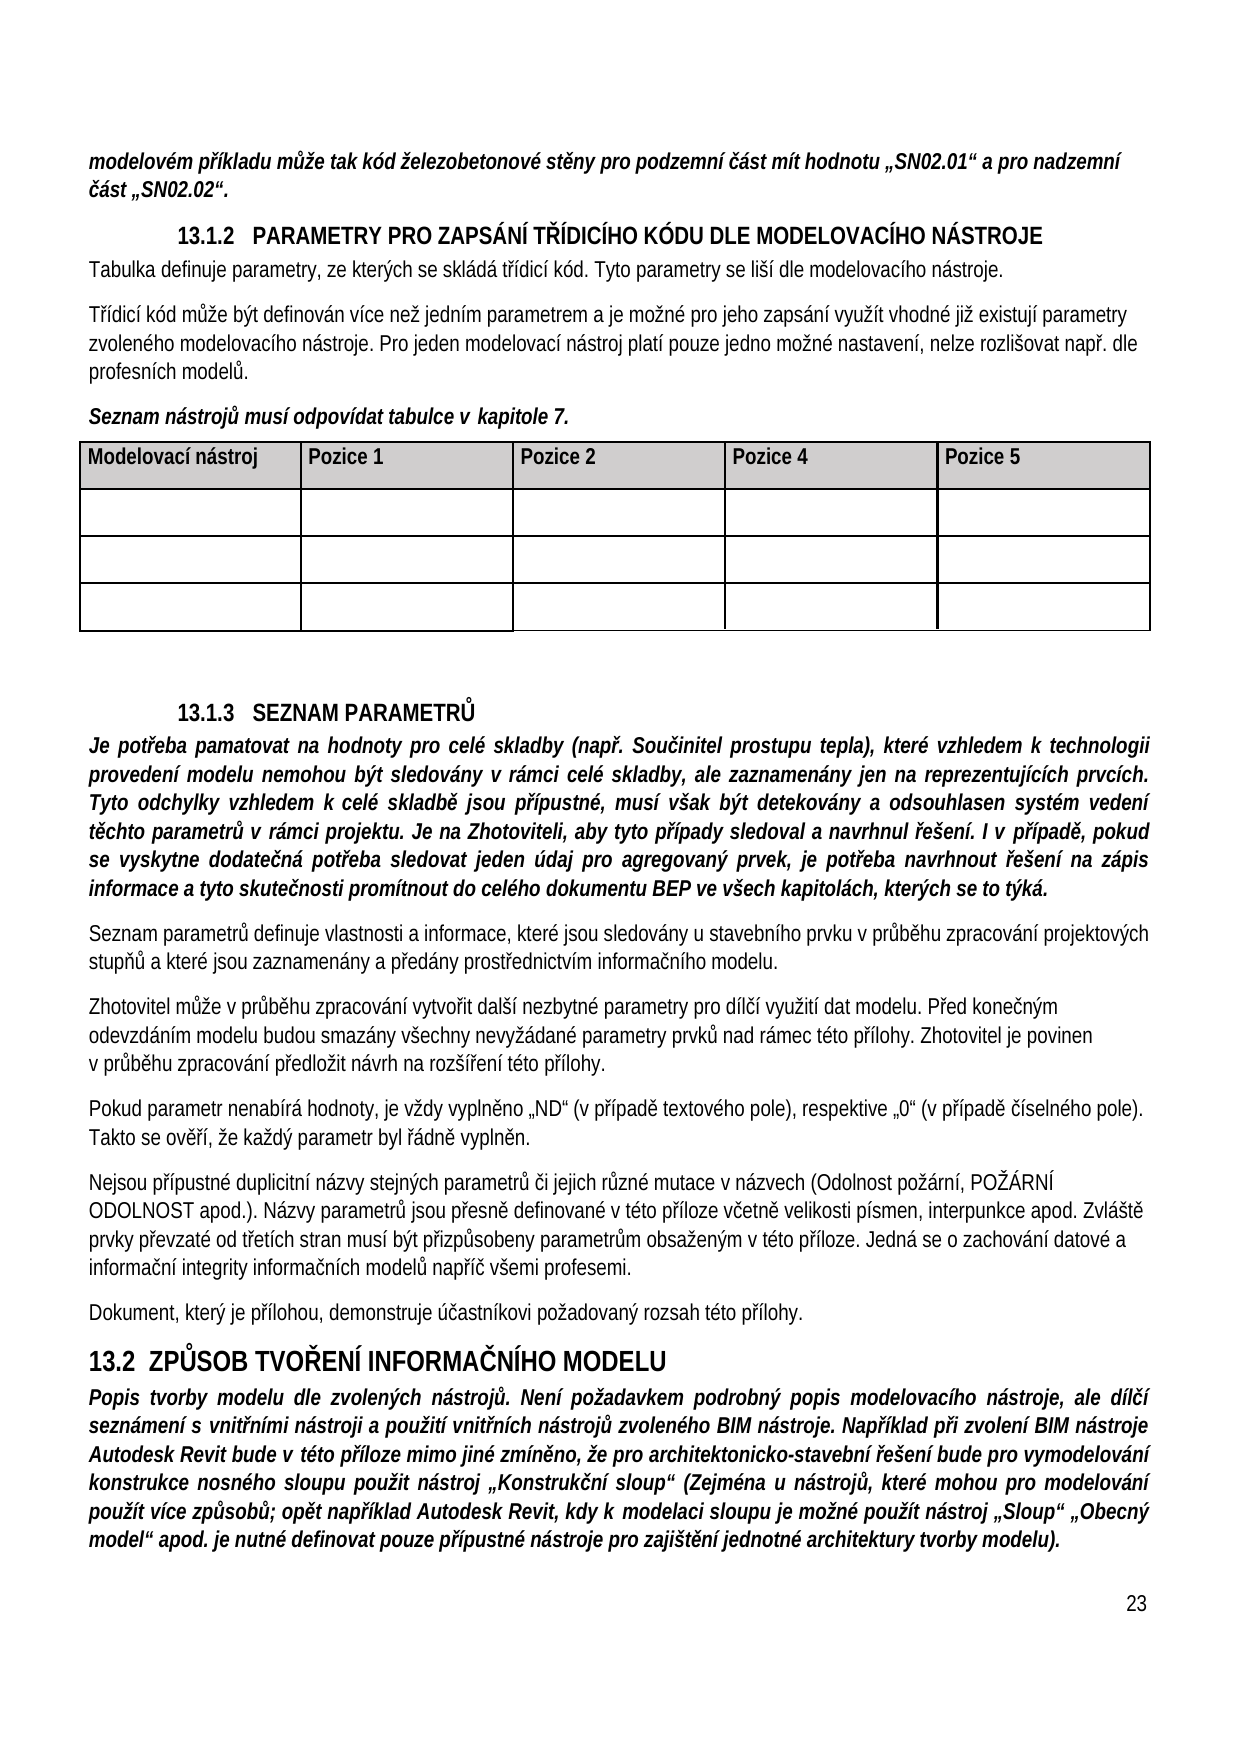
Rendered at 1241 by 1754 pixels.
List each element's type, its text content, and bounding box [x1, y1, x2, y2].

text Nejsou přípustné duplicitní názvy stejných parametrů či jejich různé mutace v názvech (Odolnost požární, POŽÁRNÍ ODOLNOST apod.). Názvy parametrů jsou přesně definované v této příloze včetně velikosti písmen, interpunkce apod. Zvláště prvky převzaté od třetích stran musí být přizpůsobeny parametrům obsaženým v této příloze. Jedná se o zachování datové a informační integrity informačních modelů napříč všemi profesemi. [89, 1169, 1152, 1280]
text Pokud parametr nenabírá hodnoty, je vždy vyplněno „ND“ (v případě textového pole), respektive „0“ (v případě číselného pole). Takto se ověří, že každý parametr byl řádně vyplněn. [89, 1095, 1152, 1150]
text Popis tvorby modelu dle zvolených nástrojů. Není požadavkem podrobný popis modelovacího nástroje, ale dílčí seznámení s vnitřními nástroji a použití vnitřních nástrojů zvoleného BIM nástroje. Například při zvolení BIM nástroje Autodesk Revit bude v této příloze mimo jiné zmíněno, že pro architektonicko-stavební řešení bude pro vymodelování konstrukce nosného sloupu použit nástroj „Konstrukční sloup“ (Zejména u nástrojů, které mohou pro modelování použít více způsobů; opět například Autodesk Revit, kdy k modelaci sloupu je možné použít nástroj „Sloup“ „Obecný model“ apod. je nutné definovat pouze přípustné nástroje pro zajištění jednotné architektury tvorby modelu). [89, 1384, 1152, 1552]
text Seznam nástrojů musí odpovídat tabulce v kapitole 7. [89, 403, 1152, 429]
table_cell [726, 490, 936, 535]
table_cell [514, 537, 724, 582]
table_header Modelovací nástroj [81, 443, 300, 488]
table_cell [726, 537, 936, 582]
table_cell [726, 584, 936, 629]
text Třídicí kód může být definován více než jedním parametrem a je možné pro jeho zapsání využít vhodné již existují parametry zvoleného modelovacího nástroje. Pro jeden modelovací nástroj platí pouze jedno možné nastavení, nelze rozlišovat např. dle profesních modelů. [89, 301, 1152, 384]
table_cell [302, 490, 512, 535]
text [89, 148, 1152, 202]
table_cell [81, 537, 300, 582]
text Tabulka definuje parametry, ze kterých se skládá třídicí kód. Tyto parametry se liší dle modelovacího nástroje. [89, 256, 1152, 282]
table_cell [939, 584, 1149, 629]
table_cell [514, 584, 724, 629]
subtitle ZPŮSOB TVOŘENÍ INFORMAČNÍHO MODELU [89, 1344, 1152, 1378]
text Seznam parametrů definuje vlastnosti a informace, které jsou sledovány u stavebního prvku v průběhu zpracování projektových stupňů a které jsou zaznamenány a předány prostřednictvím informačního modelu. [89, 920, 1152, 974]
table_cell [302, 584, 512, 629]
table_cell [81, 490, 300, 535]
table_header Pozice 2 [514, 443, 724, 488]
table_cell [81, 584, 300, 629]
table_cell [939, 490, 1149, 535]
subtitle SEZNAM PARAMETRŮ [177, 697, 1152, 726]
table_cell [939, 537, 1149, 582]
table_header Pozice 5 [939, 443, 1149, 488]
table_header Pozice 1 [302, 443, 512, 488]
text Dokument, který je přílohou, demonstruje účastníkovi požadovaný rozsah této přílohy. [89, 1299, 1152, 1326]
table_cell [302, 537, 512, 582]
text Zhotovitel může v průběhu zpracování vytvořit další nezbytné parametry pro dílčí využití dat modelu. Před konečným odevzdáním modelu budou smazány všechny nevyžádané parametry prvků nad rámec této přílohy. Zhotovitel je povinen v průběhu zpracování předložit návrh na rozšíření této přílohy. [89, 993, 1152, 1076]
subtitle PARAMETRY PRO ZAPSÁNÍ TŘÍDICÍHO KÓDU DLE MODELOVACÍHO NÁSTROJE [177, 221, 1152, 250]
table_header Pozice 4 [726, 443, 936, 488]
text Je potřeba pamatovat na hodnoty pro celé skladby (např. Součinitel prostupu tepla), které vzhledem k technologii provedení modelu nemohou být sledovány v rámci celé skladby, ale zaznamenány jen na reprezentujících prvcích. Tyto odchylky vzhledem k celé skladbě jsou přípustné, musí však být detekovány a odsouhlasen systém vedení těchto parametrů v rámci projektu. Je na Zhotoviteli, aby tyto případy sledoval a navrhnul řešení. I v případě, pokud se vyskytne dodatečná potřeba sledovat jeden údaj pro agregovaný prvek, je potřeba navrhnout řešení na zápis informace a tyto skutečnosti promítnout do celého dokumentu BEP ve všech kapitolách, kterých se to týká. [89, 732, 1152, 901]
table_cell [514, 490, 724, 535]
